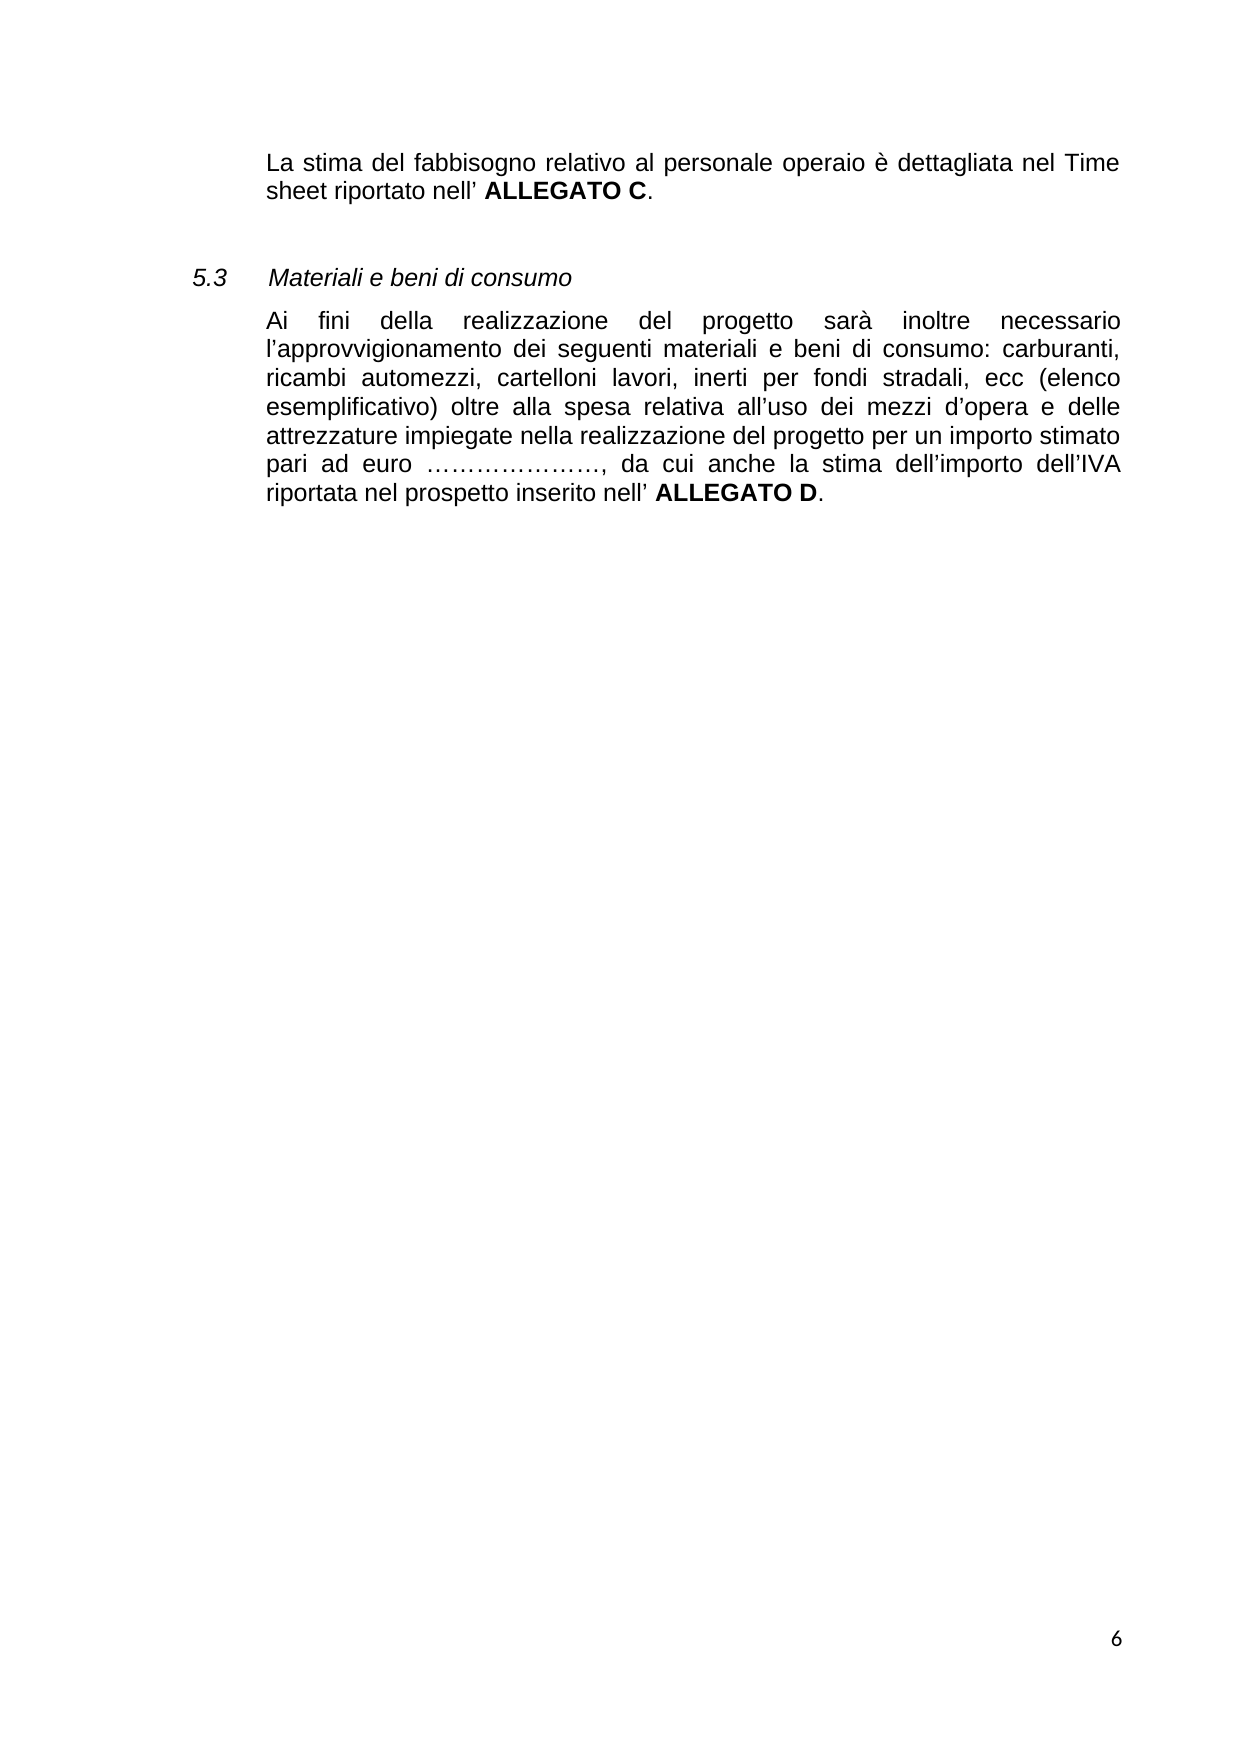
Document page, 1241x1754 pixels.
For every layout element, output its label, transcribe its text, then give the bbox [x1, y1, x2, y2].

text La stima del fabbisogno relativo al personale operaio è dettagliata nel Time sheet riportato nell’ ALLEGATO C. [266, 148, 1122, 205]
text 5.3 Materiali e beni di consumo [192, 263, 1122, 291]
text Ai fini della realizzazione del progetto sarà inoltre necessario l’approvvigionamento dei seguenti materiali e beni di consumo: carburanti, ricambi automezzi, cartelloni lavori, inerti per fondi stradali, ecc (elenco esemplificativo) oltre alla spesa relativa all’uso dei mezzi d’opera e delle attrezzature impiegate nella realizzazione del progetto per un importo stimato pari ad euro …………………, da cui anche la stima dell’importo dell’IVA riportata nel prospetto inserito nell’ ALLEGATO D. [266, 306, 1122, 507]
